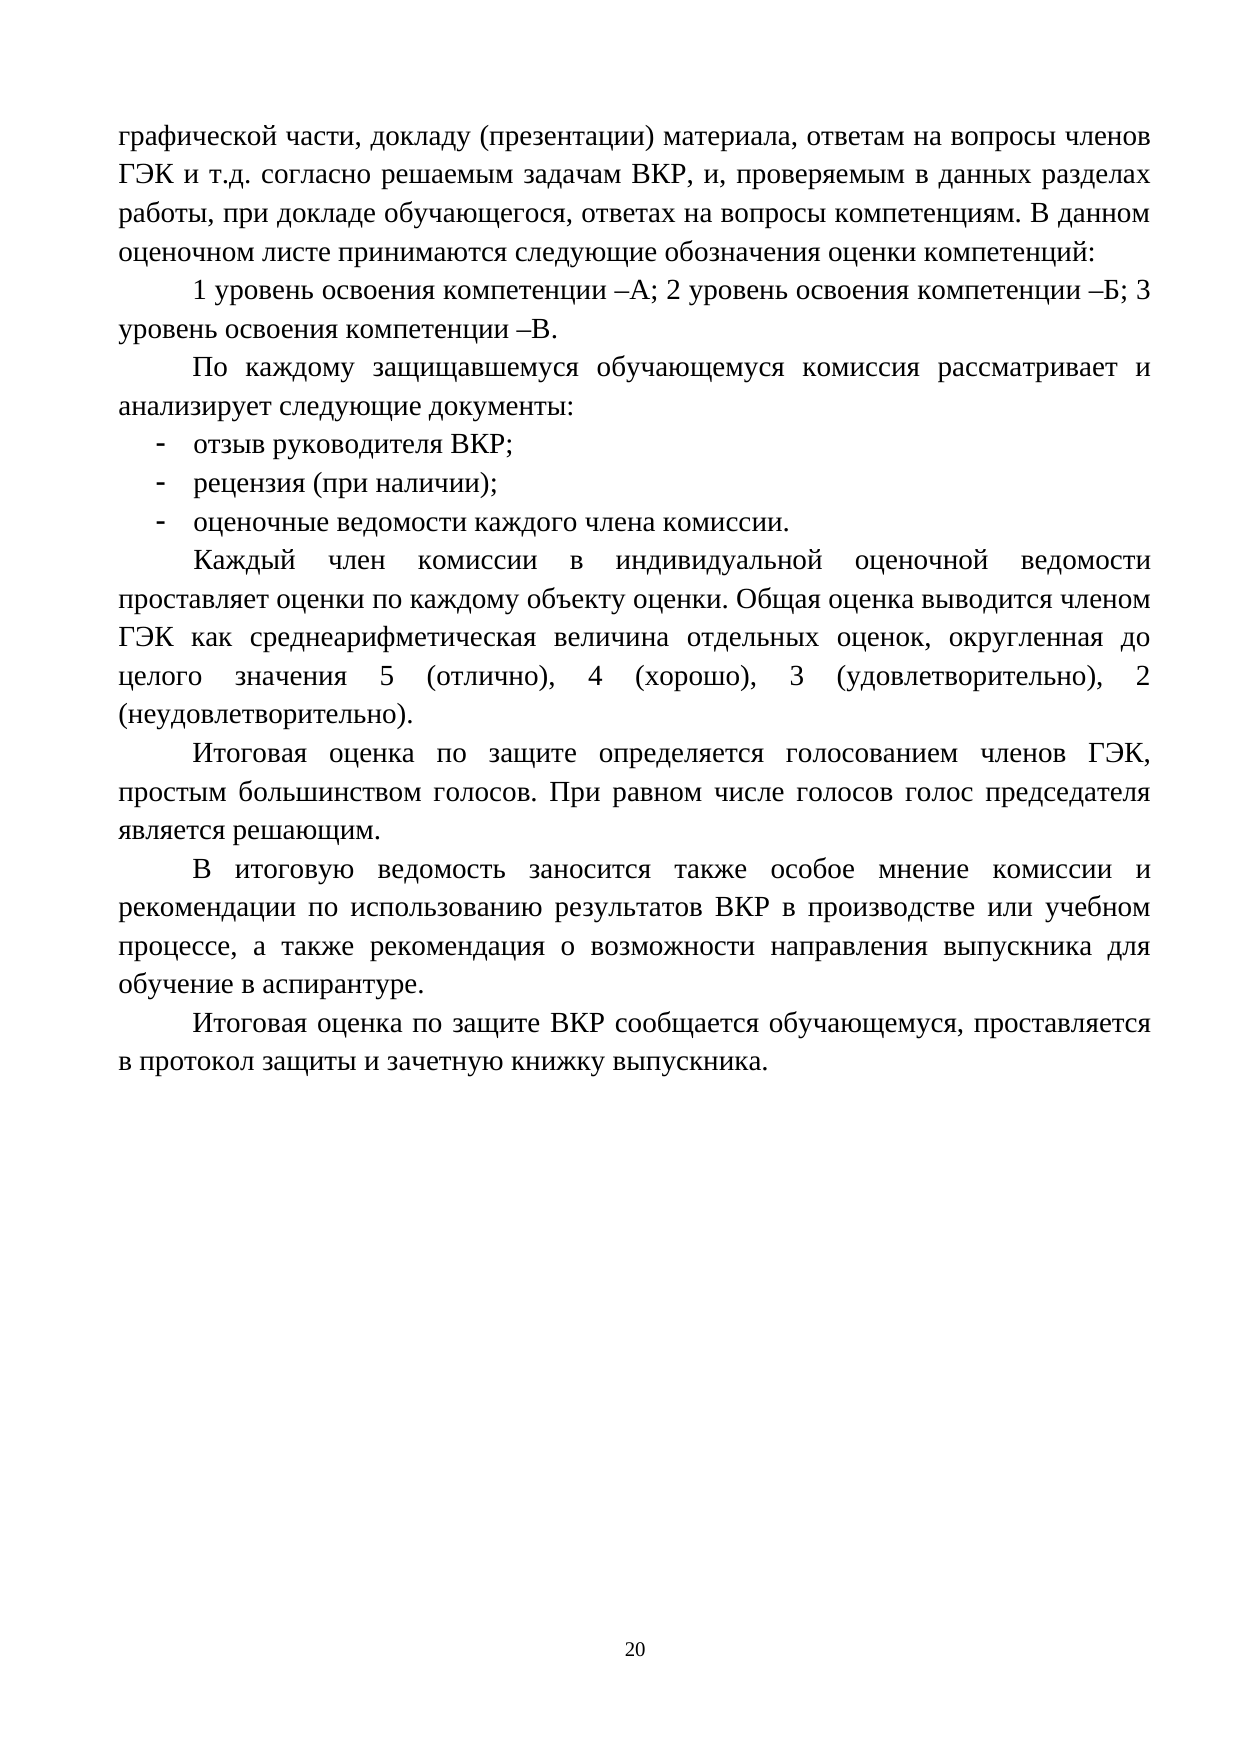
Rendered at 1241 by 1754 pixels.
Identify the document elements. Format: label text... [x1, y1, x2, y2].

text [118, 118, 1152, 267]
text Итоговая оценка по защите ВКР сообщается обучающемуся, проставляется в протокол защиты и зачетную книжку выпускника. [118, 1005, 1152, 1077]
list отзыв руководителя ВКР; [156, 426, 1152, 460]
list рецензия (при наличии); [156, 465, 1152, 499]
text Каждый член комиссии в индивидуальной оценочной ведомости проставляет оценки по каждому объекту оценки. Общая оценка выводится членом ГЭК как среднеарифметическая величина отдельных оценок, округленная до целого значения 5 (отлично), 4 (хорошо), 3 (удовлетворительно), 2 (неудовлетворительно). [118, 542, 1152, 730]
text В итоговую ведомость заносится также особое мнение комиссии и рекомендации по использованию результатов ВКР в производстве или учебном процессе, а также рекомендация о возможности направления выпускника для обучение в аспирантуре. [118, 851, 1152, 1000]
list оценочные ведомости каждого члена комиссии. [156, 504, 1152, 537]
text 1 уровень освоения компетенции –А; 2 уровень освоения компетенции –Б; 3 уровень освоения компетенции –В. [118, 272, 1152, 344]
text Итоговая оценка по защите определяется голосованием членов ГЭК, простым большинством голосов. При равном числе голосов голос председателя является решающим. [118, 735, 1152, 846]
text По каждому защищавшемуся обучающемуся комиссия рассматривает и анализирует следующие документы: [118, 349, 1152, 421]
